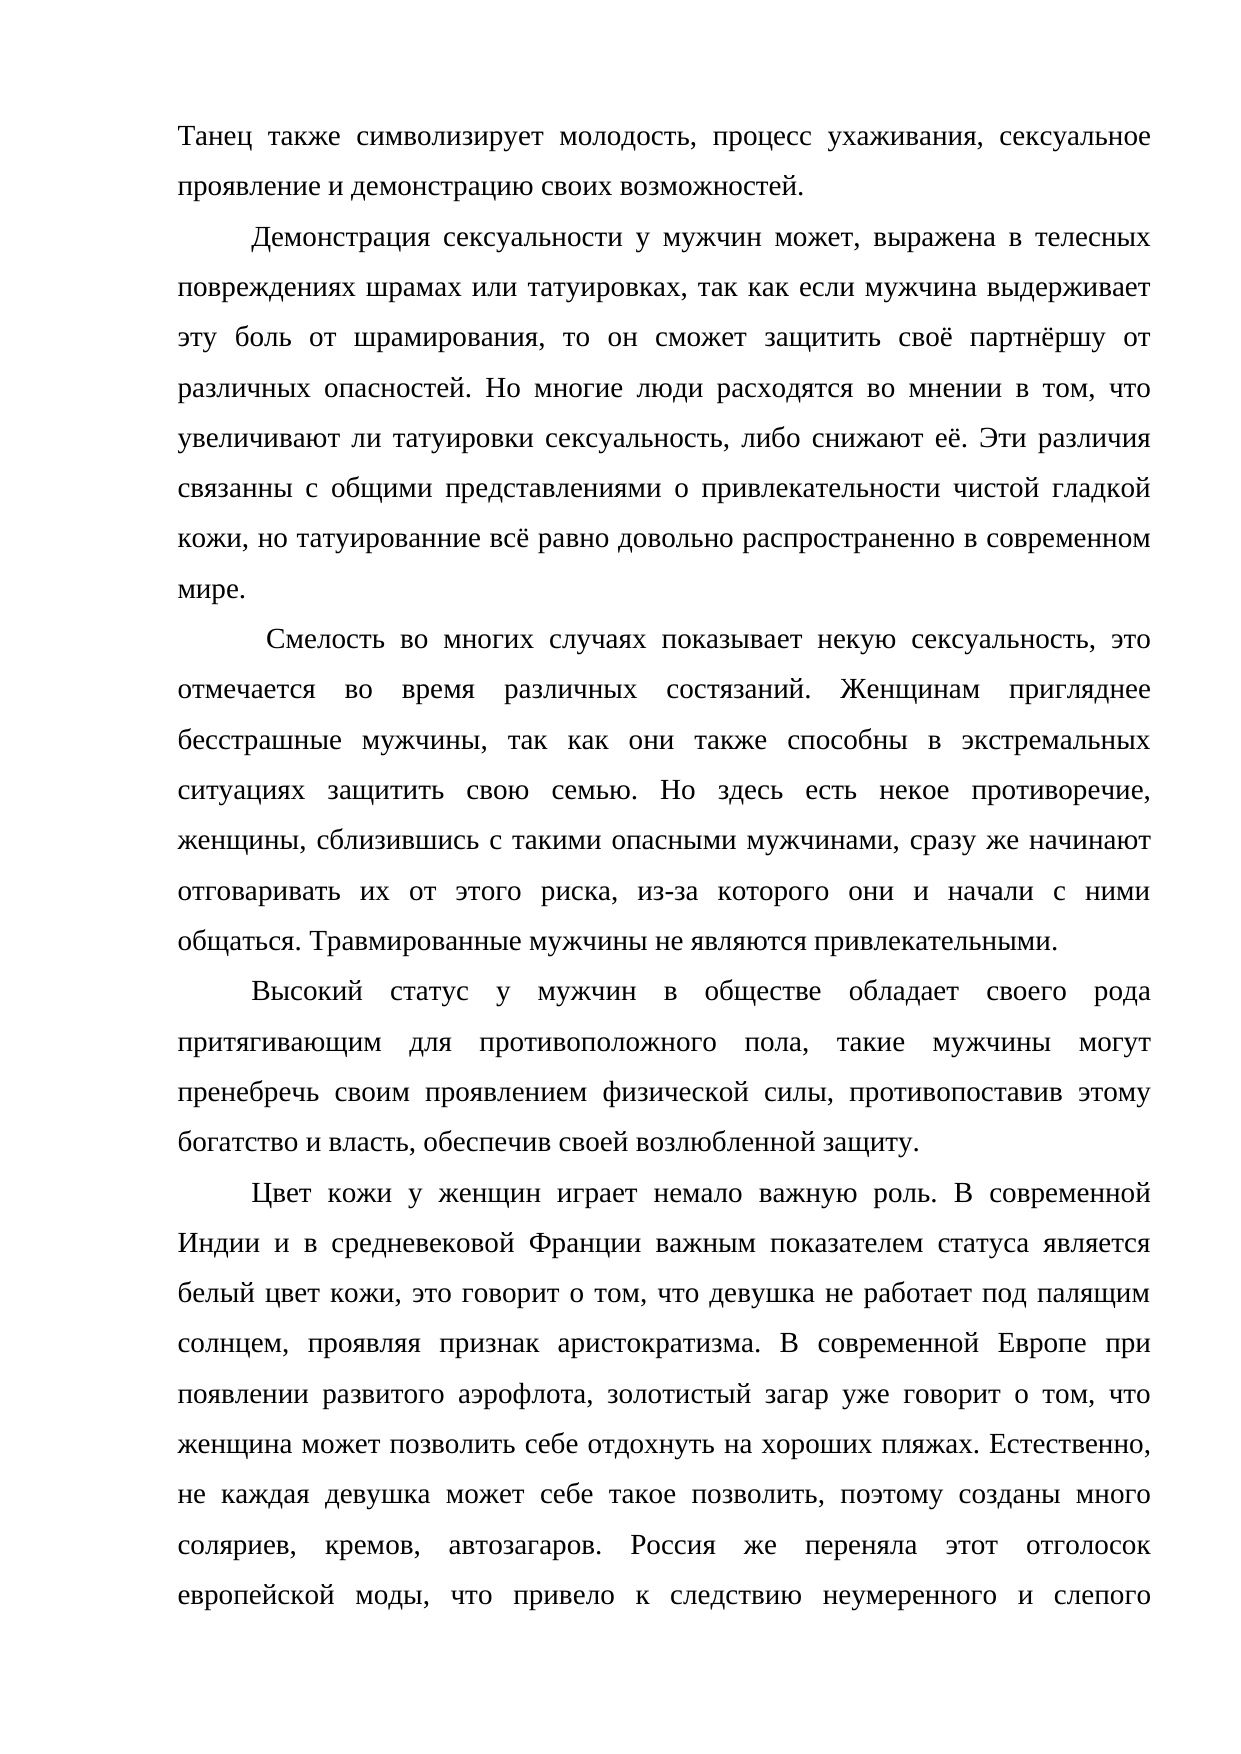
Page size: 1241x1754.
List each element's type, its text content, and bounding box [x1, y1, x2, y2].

text Смелость во многих случаях показывает некую сексуальность, это отмечается во время различных состязаний. Женщинам пригляднее бесстрашные мужчины, так как они также способны в экстремальных ситуациях защитить свою семью. Но здесь есть некое противоречие, женщины, сблизившись с такими опасными мужчинами, сразу же начинают отговаривать их от этого риска, из-за которого они и начали с ними общаться. Травмированные мужчины не являются привлекательными. [177, 621, 1152, 957]
text Высокий статус у мужчин в обществе обладает своего рода притягивающим для противоположного пола, такие мужчины могут пренебречь своим проявлением физической силы, противопоставив этому богатство и власть, обеспечив своей возлюбленной защиту. [177, 973, 1152, 1158]
text Демонстрация сексуальности у мужчин может, выражена в телесных повреждениях шрамах или татуировках, так как если мужчина выдерживает эту боль от шрамирования, то он сможет защитить своё партнёршу от различных опасностей. Но многие люди расходятся во мнении в том, что увеличивают ли татуировки сексуальность, либо снижают её. Эти различия связанны с общими представлениями о привлекательности чистой гладкой кожи, но татуированние всё равно довольно распространенно в современном мире. [177, 219, 1152, 604]
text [177, 1175, 1152, 1611]
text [177, 118, 1152, 202]
